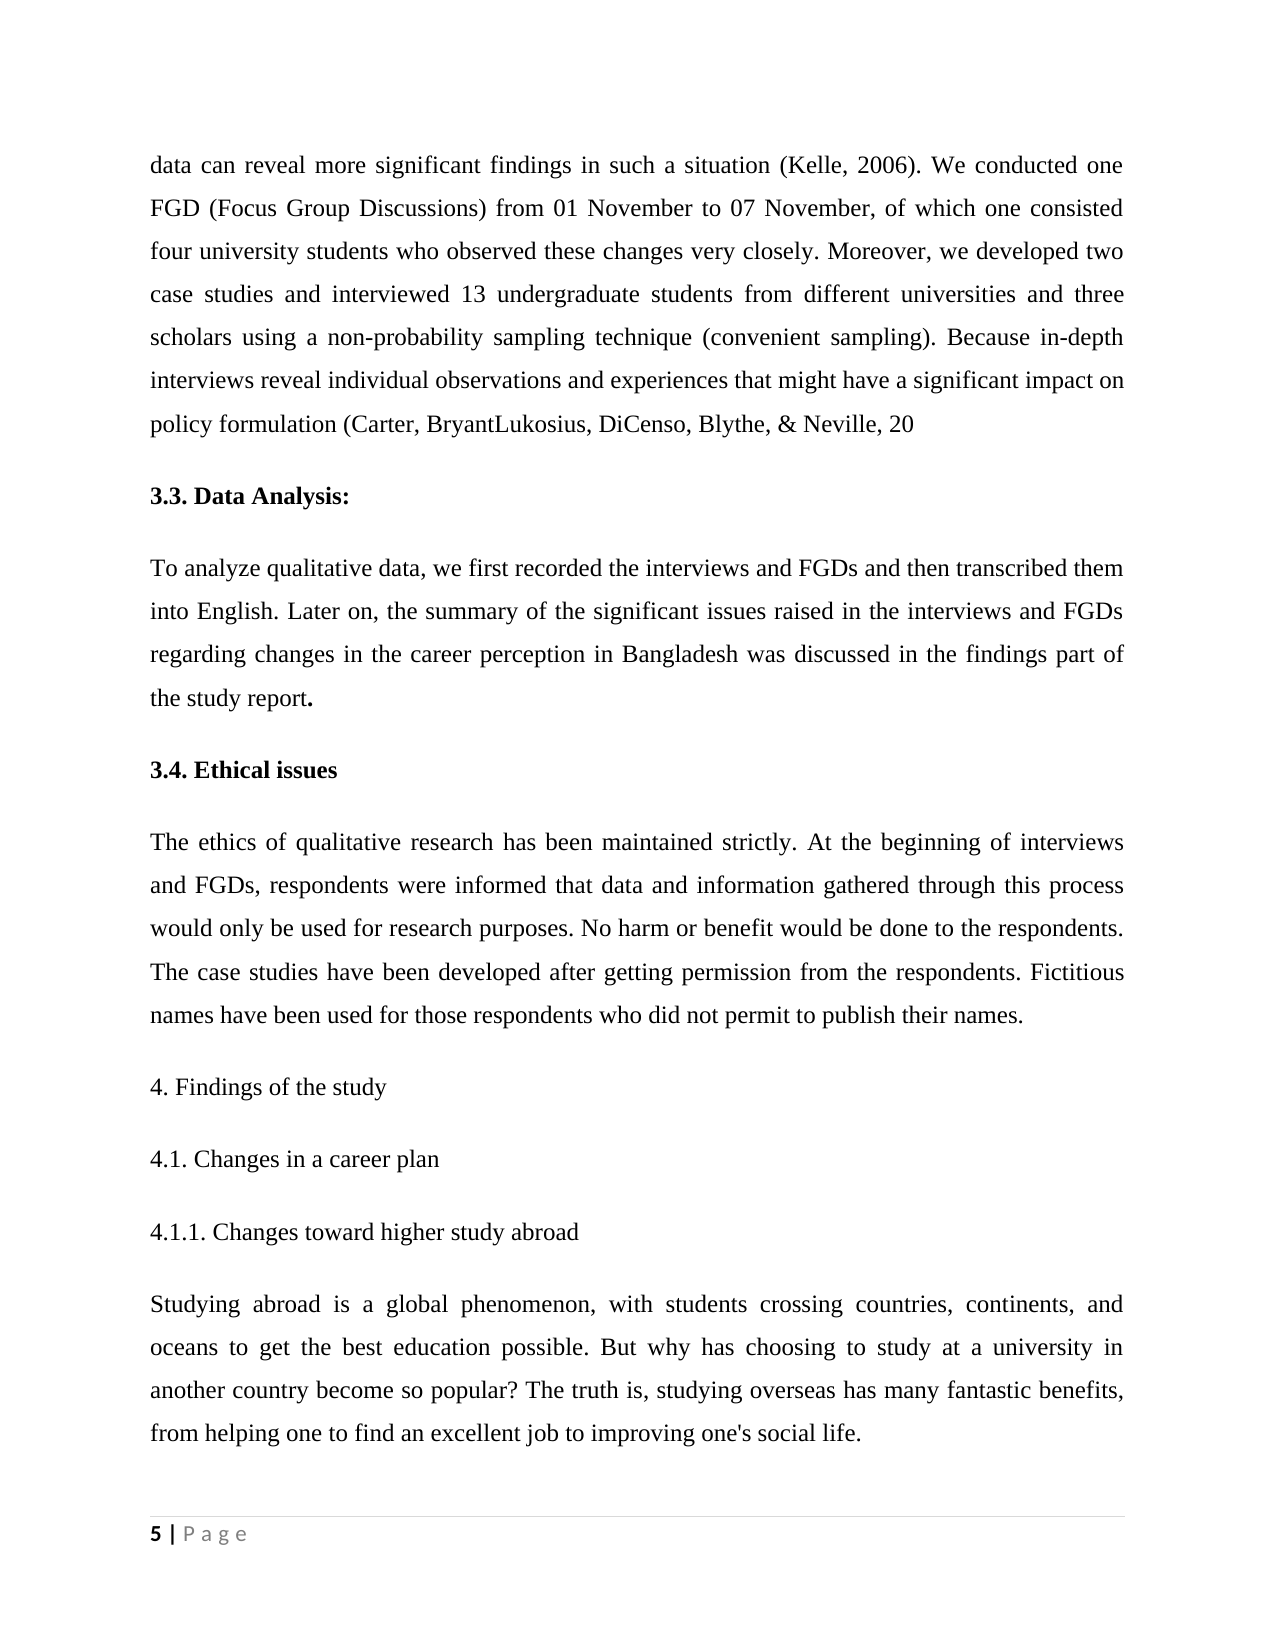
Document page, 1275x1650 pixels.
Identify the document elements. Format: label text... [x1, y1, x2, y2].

text 3.3. Data Analysis: [150, 481, 1125, 510]
text 4.1. Changes in a career plan [150, 1144, 1125, 1173]
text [150, 150, 1125, 437]
text Studying abroad is a global phenomenon, with students crossing countries, continents, and oceans to get the best education possible. But why has choosing to study at a university in another country become so popular? The truth is, studying overseas has many fantastic benefits, from helping one to find an excellent job to improving one's social life. [150, 1289, 1125, 1447]
text To analyze qualitative data, we first recorded the interviews and FGDs and then transcribed them into English. Later on, the summary of the significant issues raised in the interviews and FGDs regarding changes in the career perception in Bangladesh was discussed in the findings part of the study report. [150, 553, 1125, 711]
text The ethics of qualitative research has been maintained strictly. At the beginning of interviews and FGDs, respondents were informed that data and information gathered through this process would only be used for research purposes. No harm or benefit would be done to the respondents. The case studies have been developed after getting permission from the respondents. Fictitious names have been used for those respondents who did not permit to publish their names. [150, 827, 1125, 1028]
text 4.1.1. Changes toward higher study abroad [150, 1217, 1125, 1245]
text 4. Findings of the study [150, 1072, 1125, 1101]
text 3.4. Ethical issues [150, 755, 1125, 784]
